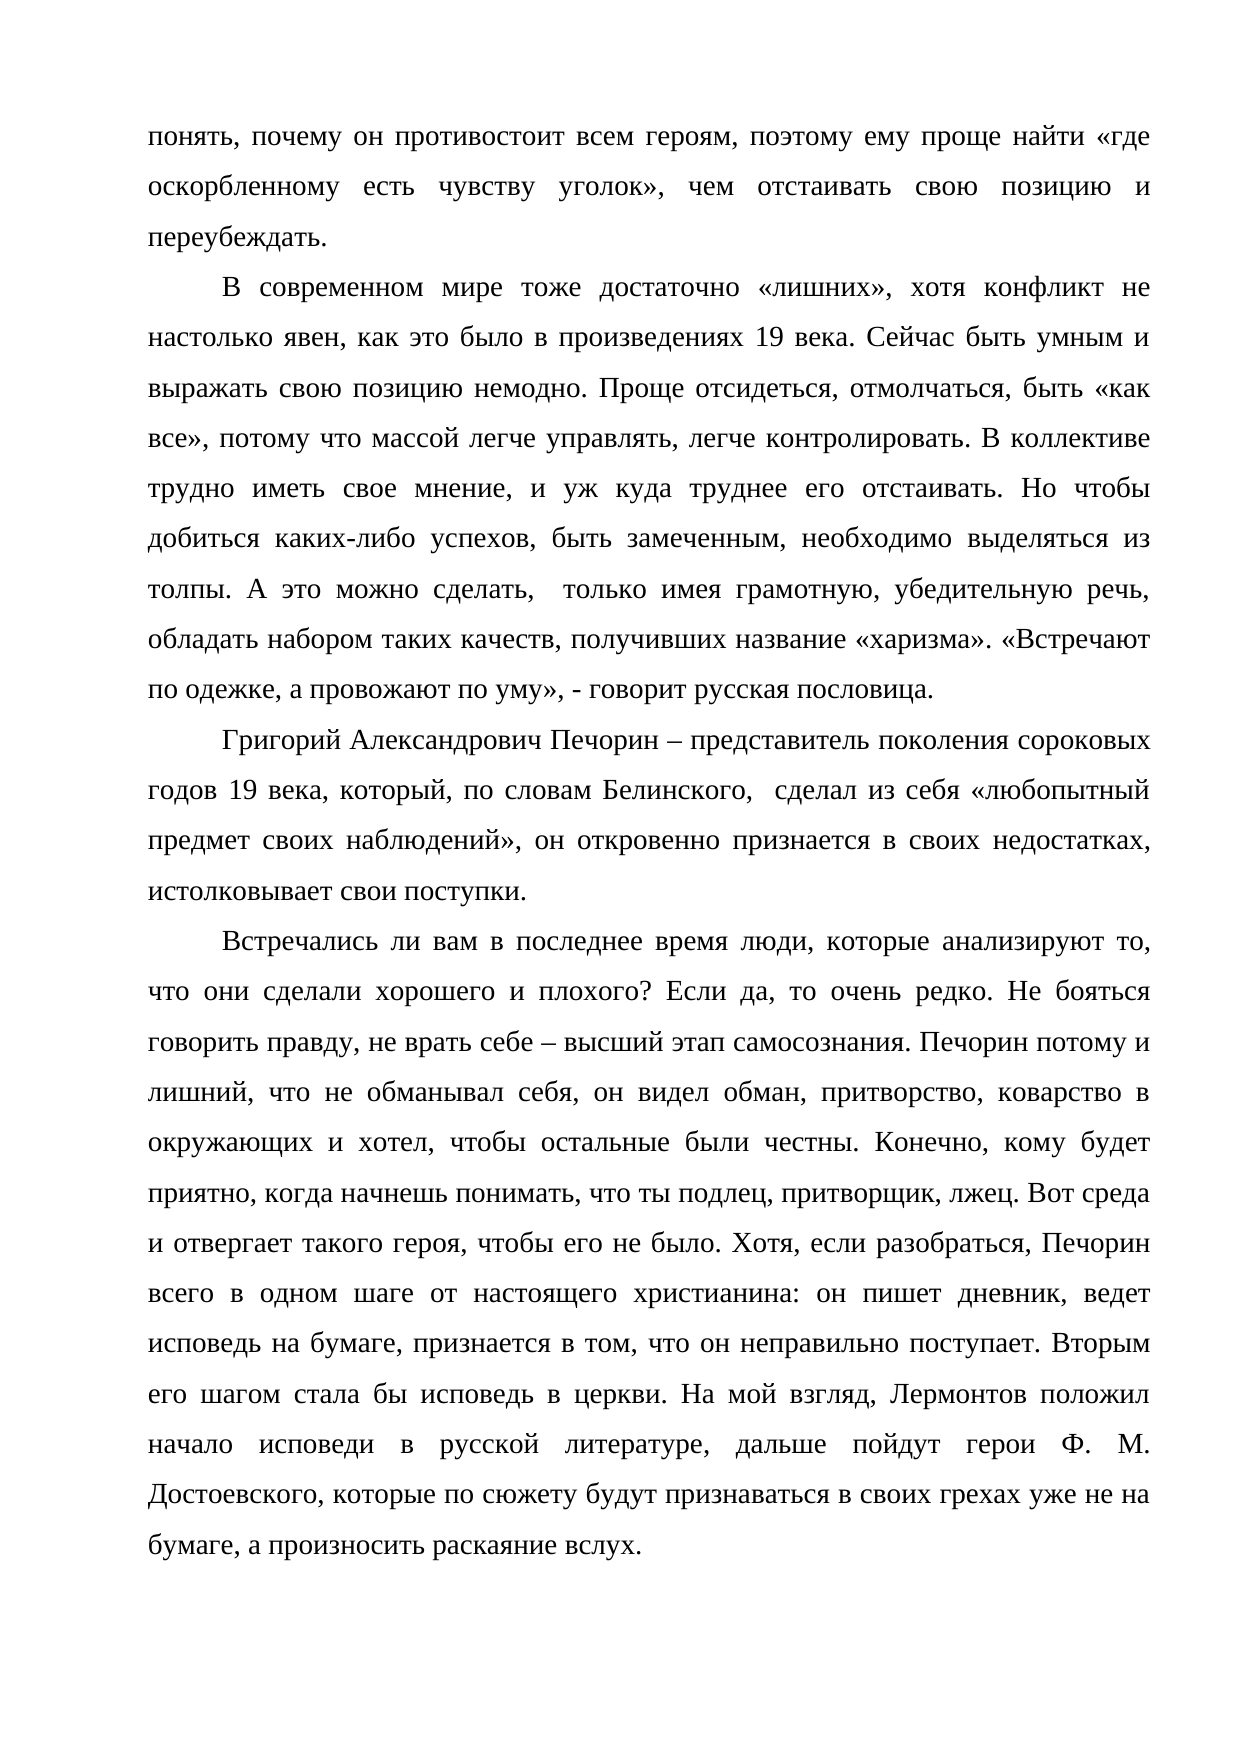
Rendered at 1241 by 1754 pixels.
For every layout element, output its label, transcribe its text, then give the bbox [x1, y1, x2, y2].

text В современном мире тоже достаточно «лишних», хотя конфликт не настолько явен, как это было в произведениях 19 века. Сейчас быть умным и выражать свою позицию немодно. Проще отсидеться, отмолчаться, быть «как все», потому что массой легче управлять, легче контролировать. В коллективе трудно иметь свое мнение, и уж куда труднее его отстаивать. Но чтобы добиться каких-либо успехов, быть замеченным, необходимо выделяться из толпы. А это можно сделать, только имея грамотную, убедительную речь, обладать набором таких качеств, получивших название «харизма». «Встречают по одежке, а провожают по уму», - говорит русская пословица. [148, 269, 1152, 705]
text Григорий Александрович Печорин – представитель поколения сороковых годов 19 века, который, по словам Белинского, сделал из себя «любопытный предмет своих наблюдений», он откровенно признается в своих недостатках, истолковывает свои поступки. [148, 722, 1152, 906]
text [148, 118, 1152, 252]
text Встречались ли вам в последнее время люди, которые анализируют то, что они сделали хорошего и плохого? Если да, то очень редко. Не бояться говорить правду, не врать себе – высший этап самосознания. Печорин потому и лишний, что не обманывал себя, он видел обман, притворство, коварство в окружающих и хотел, чтобы остальные были честны. Конечно, кому будет приятно, когда начнешь понимать, что ты подлец, притворщик, лжец. Вот среда и отвергает такого героя, чтобы его не было. Хотя, если разобраться, Печорин всего в одном шаге от настоящего христианина: он пишет дневник, ведет исповедь на бумаге, признается в том, что он неправильно поступает. Вторым его шагом стала бы исповедь в церкви. На мой взгляд, Лермонтов положил начало исповеди в русской литературе, дальше пойдут герои Ф. М. Достоевского, которые по сюжету будут признаваться в своих грехах уже не на бумаге, а произносить раскаяние вслух. [148, 923, 1152, 1560]
